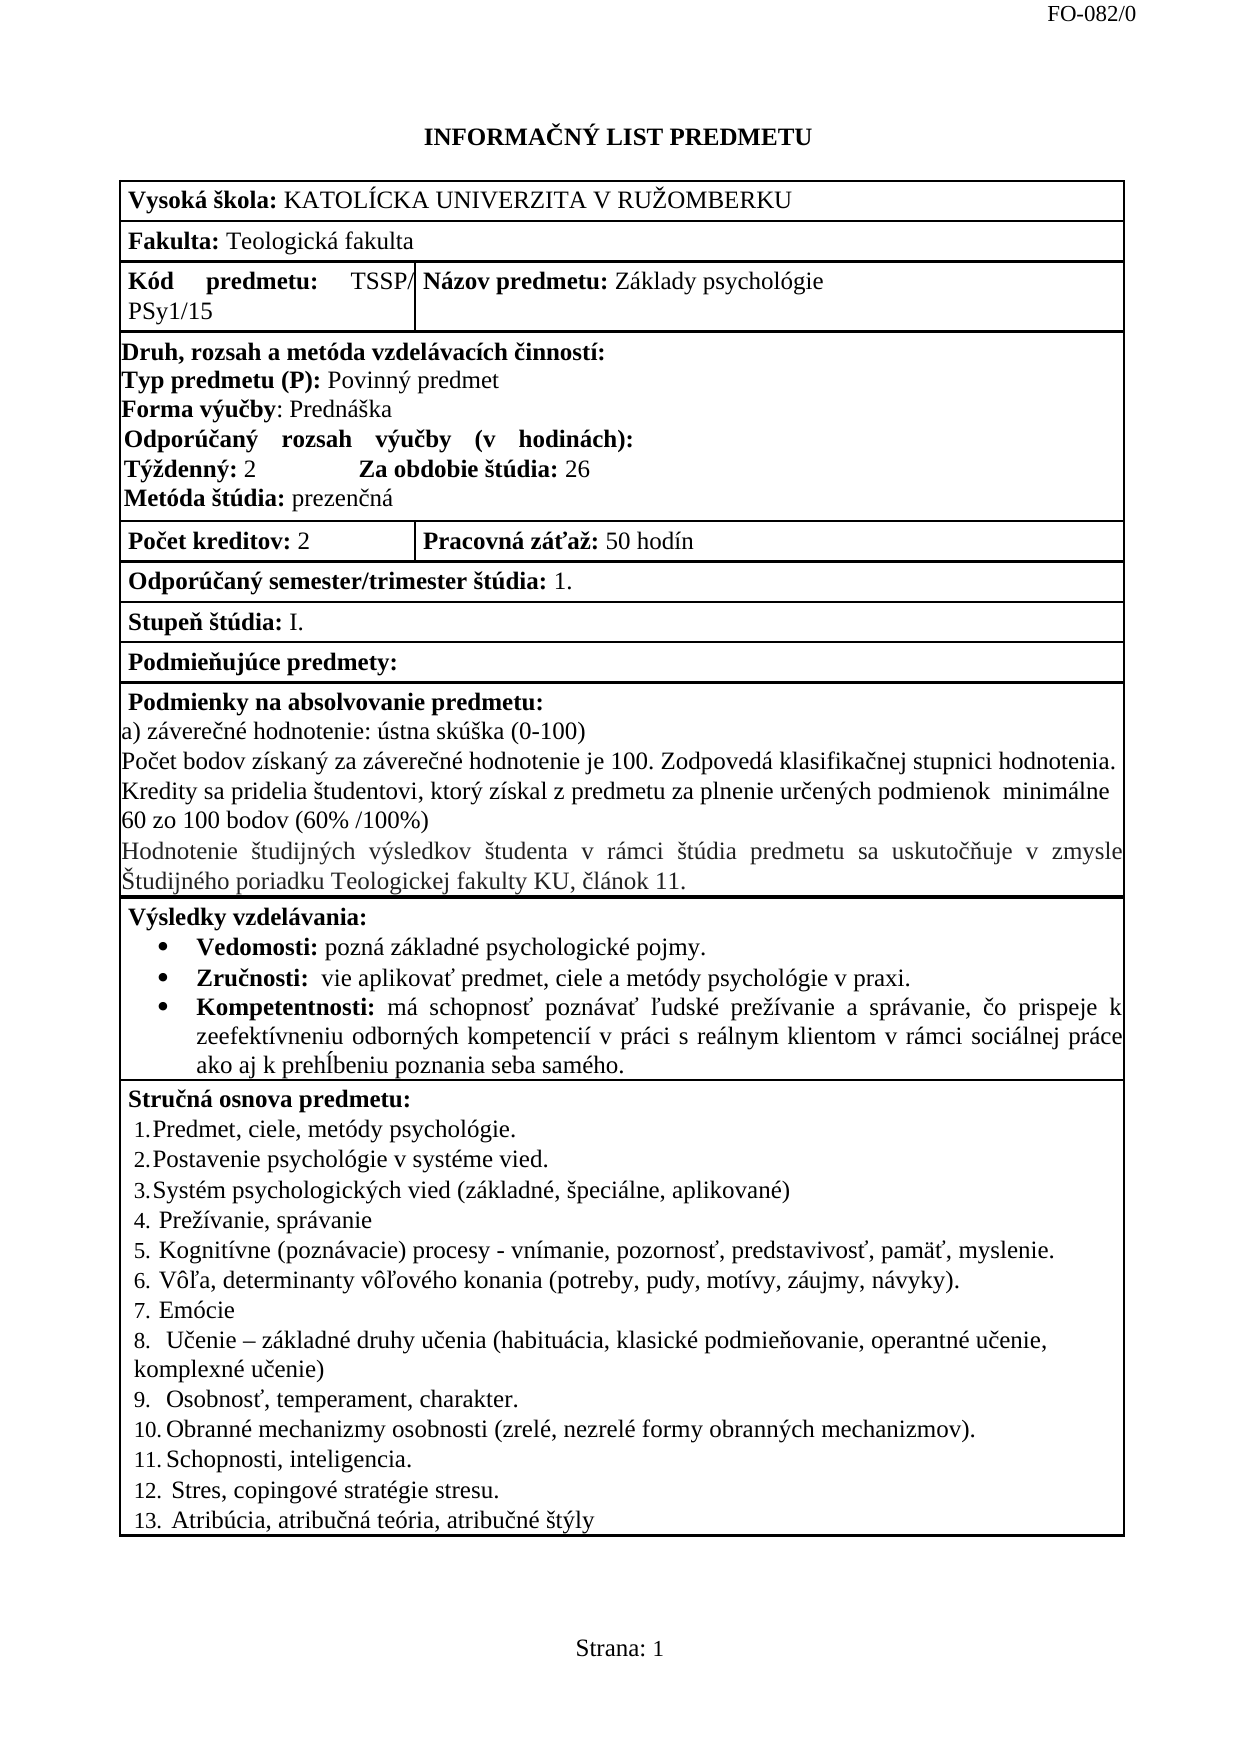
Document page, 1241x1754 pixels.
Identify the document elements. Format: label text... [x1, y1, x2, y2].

table_cell Fakulta: Teologická fakulta [121, 222, 1123, 260]
table_cell Odporúčaný semester/trimester štúdia: 1. [121, 563, 1123, 601]
table_cell Druh, rozsah a metóda vzdelávacích činností: Typ predmetu (P): Povinný predmet Forma výučby: Prednáška Odporúčaný rozsah výučby (v hodinách): Týždenný: 2 Za obdobie štúdia: 26 Metóda štúdia: prezenčná [121, 333, 1123, 520]
table_cell Výsledky vzdelávania: Vedomosti: pozná základné psychologické pojmy. Zručnosti: vie aplikovať predmet, ciele a metódy psychológie v praxi. Kompetentnosti: má schopnosť poznávať ľudské prežívanie a správanie, čo prispeje k zeefektívneniu odborných kompetencií v práci s reálnym klientom v rámci sociálnej práce ako aj k prehĺbeniu poznania seba samého. [121, 899, 1123, 1078]
table_cell Názov predmetu: Základy psychológie [416, 263, 1123, 330]
table_cell Počet kreditov: 2 [121, 522, 414, 560]
table_cell Stručná osnova predmetu: Predmet, ciele, metódy psychológie. Postavenie psychológie v systéme vied. Systém psychologických vied (základné, špeciálne, aplikované) Prežívanie, správanie Kognitívne (poznávacie) procesy - vnímanie, pozornosť, predstavivosť, pamäť, myslenie. Vôľa, determinanty vôľového konania (potreby, pudy, motívy, záujmy, návyky). Emócie Učenie – základné druhy učenia (habituácia, klasické podmieňovanie, operantné učenie, komplexné učenie) Osobnosť, temperament, charakter. Obranné mechanizmy osobnosti (zrelé, nezrelé formy obranných mechanizmov). Schopnosti, inteligencia. Stres, copingové stratégie stresu. Atribúcia, atribučná teória, atribučné štýly [121, 1081, 1123, 1533]
table_cell Podmienky na absolvovanie predmetu: a) záverečné hodnotenie: ústna skúška (0-100) Počet bodov získaný za záverečné hodnotenie je 100. Zodpovedá klasifikačnej stupnici hodnotenia. Kredity sa pridelia študentovi, ktorý získal z predmetu za plnenie určených podmienok minimálne 60 zo 100 bodov (60% /100%) Hodnotenie študijných výsledkov študenta v rámci štúdia predmetu sa uskutočňuje v zmysle Študijného poriadku Teologickej fakulty KU, článok 11. [121, 684, 1123, 895]
text INFORMAČNÝ LIST PREDMETU [424, 122, 817, 151]
table_cell Podmieňujúce predmety: [121, 643, 1123, 681]
table_cell Pracovná záťaž: 50 hodín [416, 522, 1123, 560]
table_header Vysoká škola: KATOLÍCKA UNIVERZITA V RUŽOMBERKU [121, 182, 1123, 220]
table_cell Stupeň štúdia: I. [121, 603, 1123, 641]
table_cell Kód predmetu: TSSP/ PSy1/15 [121, 263, 414, 330]
